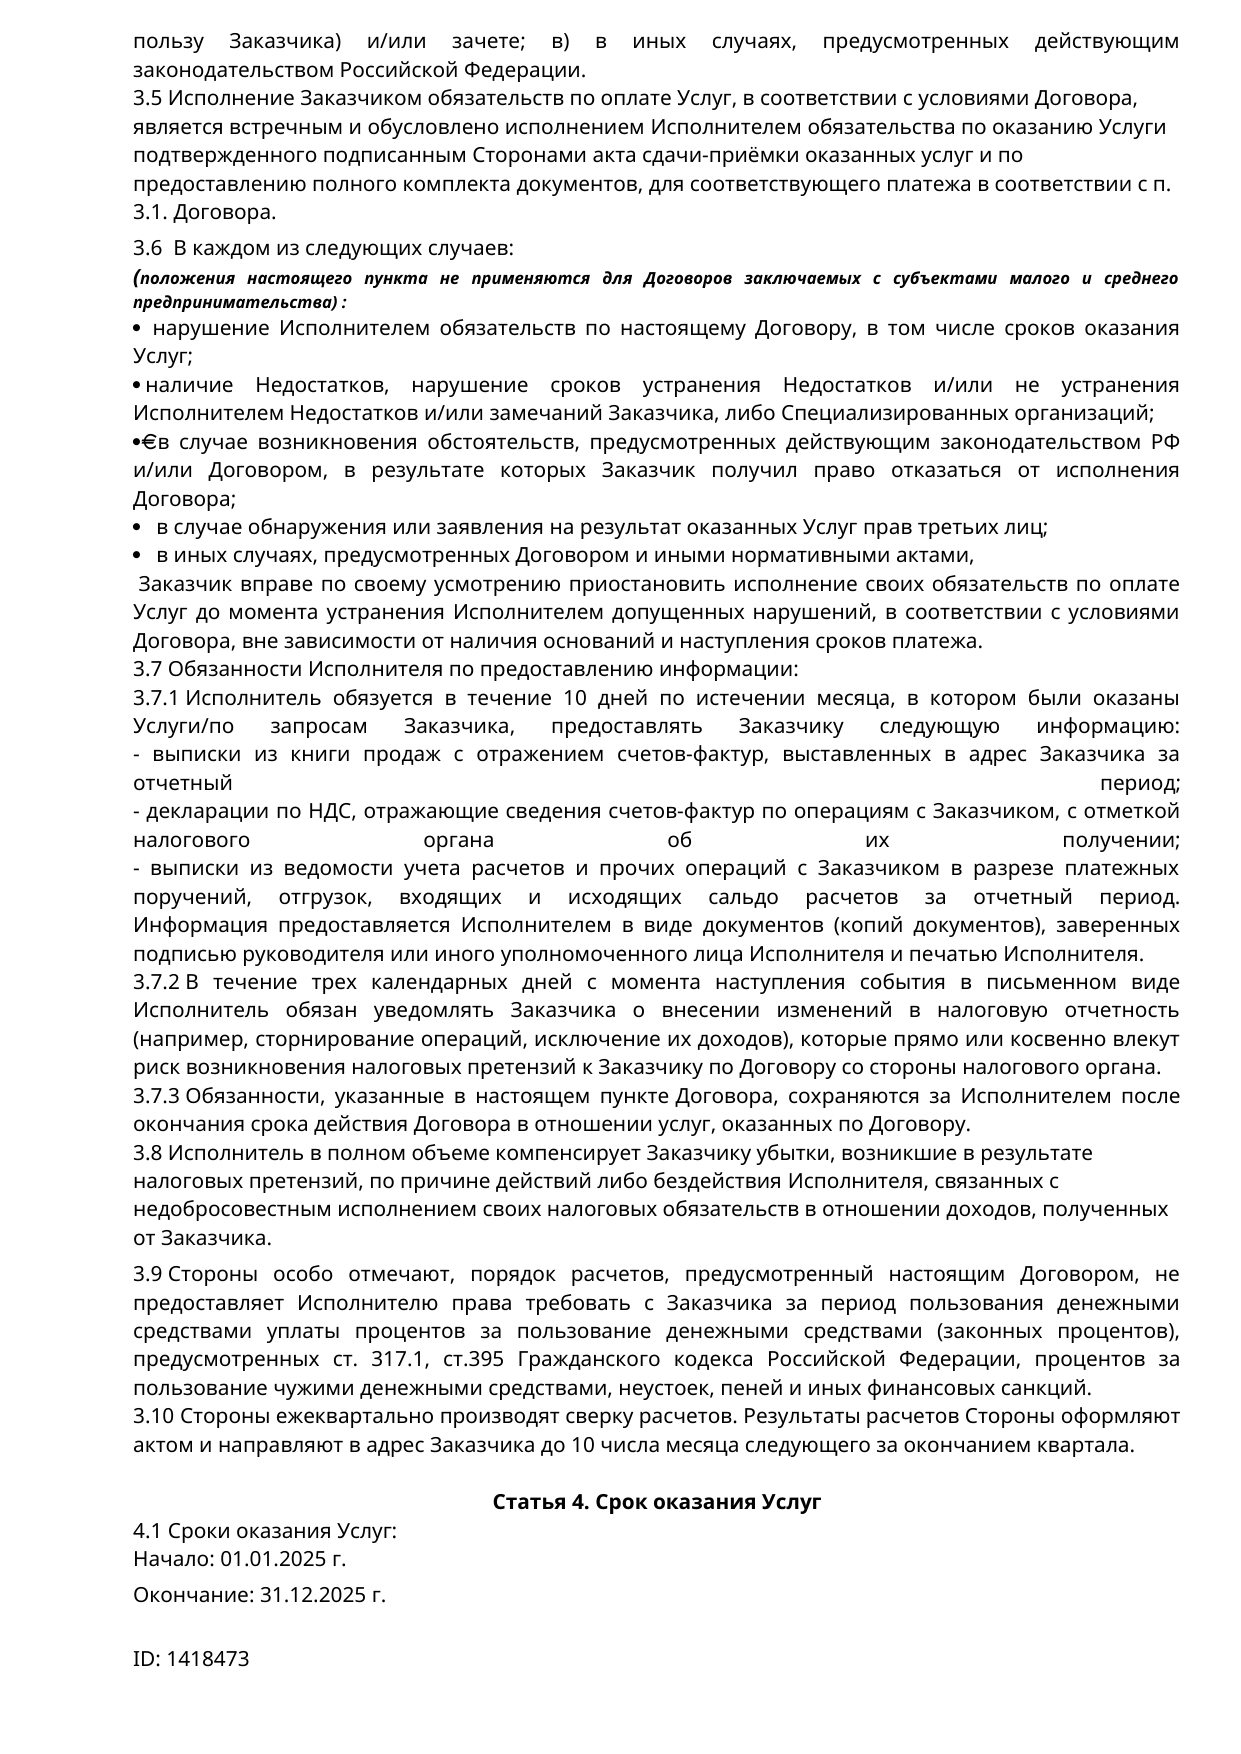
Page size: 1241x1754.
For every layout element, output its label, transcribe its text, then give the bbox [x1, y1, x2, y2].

list Исполнитель в полном объеме компенсирует Заказчику убытки, возникшие в результате налоговых претензий, по причине действий либо бездействия Исполнителя, связанных с недобросовестным исполнением своих налоговых обязательств в отношении доходов, полученных от Заказчика. [133, 1138, 1181, 1251]
text Заказчик вправе по своему усмотрению приостановить исполнение своих обязательств по оплате Услуг до момента устранения Исполнителем допущенных нарушений, в соответствии с условиями Договора, вне зависимости от наличия оснований и наступления сроков платежа. [133, 569, 1181, 654]
text  в иных случаях, предусмотренных Договором и иными нормативными актами, [133, 541, 1181, 569]
list Обязанности Исполнителя по предоставлению информации: [133, 654, 1181, 683]
list Срок оказания Услуг [133, 1487, 1181, 1516]
list Исполнение Заказчиком обязательств по оплате Услуг, в соответствии с условиями Договора, является встречным и обусловлено исполнением Исполнителем обязательства по оказанию Услуги подтвержденного подписанным Сторонами акта сдачи-приёмки оказанных услуг и по предоставлению полного комплекта документов, для соответствующего платежа в соответствии с п. 3.1. Договора. [133, 83, 1181, 226]
list В каждом из следующих случаев: [133, 233, 1181, 262]
list В течение трех календарных дней с момента наступления события в письменном виде Исполнитель обязан уведомлять Заказчика о внесении изменений в налоговую отчетность (например, сторнирование операций, исключение их доходов), которые прямо или косвенно влекут риск возникновения налоговых претензий к Заказчику по Договору со стороны налогового органа. [133, 967, 1181, 1081]
list Сроки оказания Услуг: [133, 1516, 1181, 1544]
text Окончание: 31.12.2025 г. [133, 1581, 1181, 1609]
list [133, 27, 1181, 83]
text в случае возникновения обстоятельств, предусмотренных действующим законодательством РФ и/или Договором, в результате которых Заказчик получил право отказаться от исполнения Договора; [133, 427, 1181, 512]
text Начало: 01.01.2025 г. [133, 1544, 1181, 1573]
list Обязанности, указанные в настоящем пункте Договора, сохраняются за Исполнителем после окончания срока действия Договора в отношении услуг, оказанных по Договору. [133, 1081, 1181, 1138]
text (положения настоящего пункта не применяются для Договоров заключаемых с субъектами малого и среднего предпринимательства) : [133, 262, 1181, 313]
list Исполнитель обязуется в течение 10 дней по истечении месяца, в котором были оказаны Услуги/по запросам Заказчика, предоставлять Заказчику следующую информацию: - выписки из книги продаж с отражением счетов-фактур, выставленных в адрес Заказчика за отчетный период; - декларации по НДС, отражающие сведения счетов-фактур по операциям с Заказчиком, с отметкой налогового органа об их получении; - выписки из ведомости учета расчетов и прочих операций с Заказчиком в разрезе платежных поручений, отгрузок, входящих и исходящих сальдо расчетов за отчетный период. Информация предоставляется Исполнителем в виде документов (копий документов), заверенных подписью руководителя или иного уполномоченного лица Исполнителя и печатью Исполнителя. [133, 683, 1181, 967]
text  наличие Недостатков, нарушение сроков устранения Недостатков и/или не устранения Исполнителем Недостатков и/или замечаний Заказчика, либо Специализированных организаций; [133, 370, 1181, 427]
text  в случае обнаружения или заявления на результат оказанных Услуг прав третьих лиц; [133, 512, 1181, 541]
list Стороны ежеквартально производят сверку расчетов. Результаты расчетов Стороны оформляют актом и направляют в адрес Заказчика до 10 числа месяца следующего за окончанием квартала. [133, 1401, 1181, 1458]
text  нарушение Исполнителем обязательств по настоящему Договору, в том числе сроков оказания Услуг; [133, 313, 1181, 370]
list Стороны особо отмечают, порядок расчетов, предусмотренный настоящим Договором, не предоставляет Исполнителю права требовать с Заказчика за период пользования денежными средствами уплаты процентов за пользование денежными средствами (законных процентов), предусмотренных ст. 317.1, ст.395 Гражданского кодекса Российской Федерации, процентов за пользование чужими денежными средствами, неустоек, пеней и иных финансовых санкций. [133, 1259, 1181, 1401]
